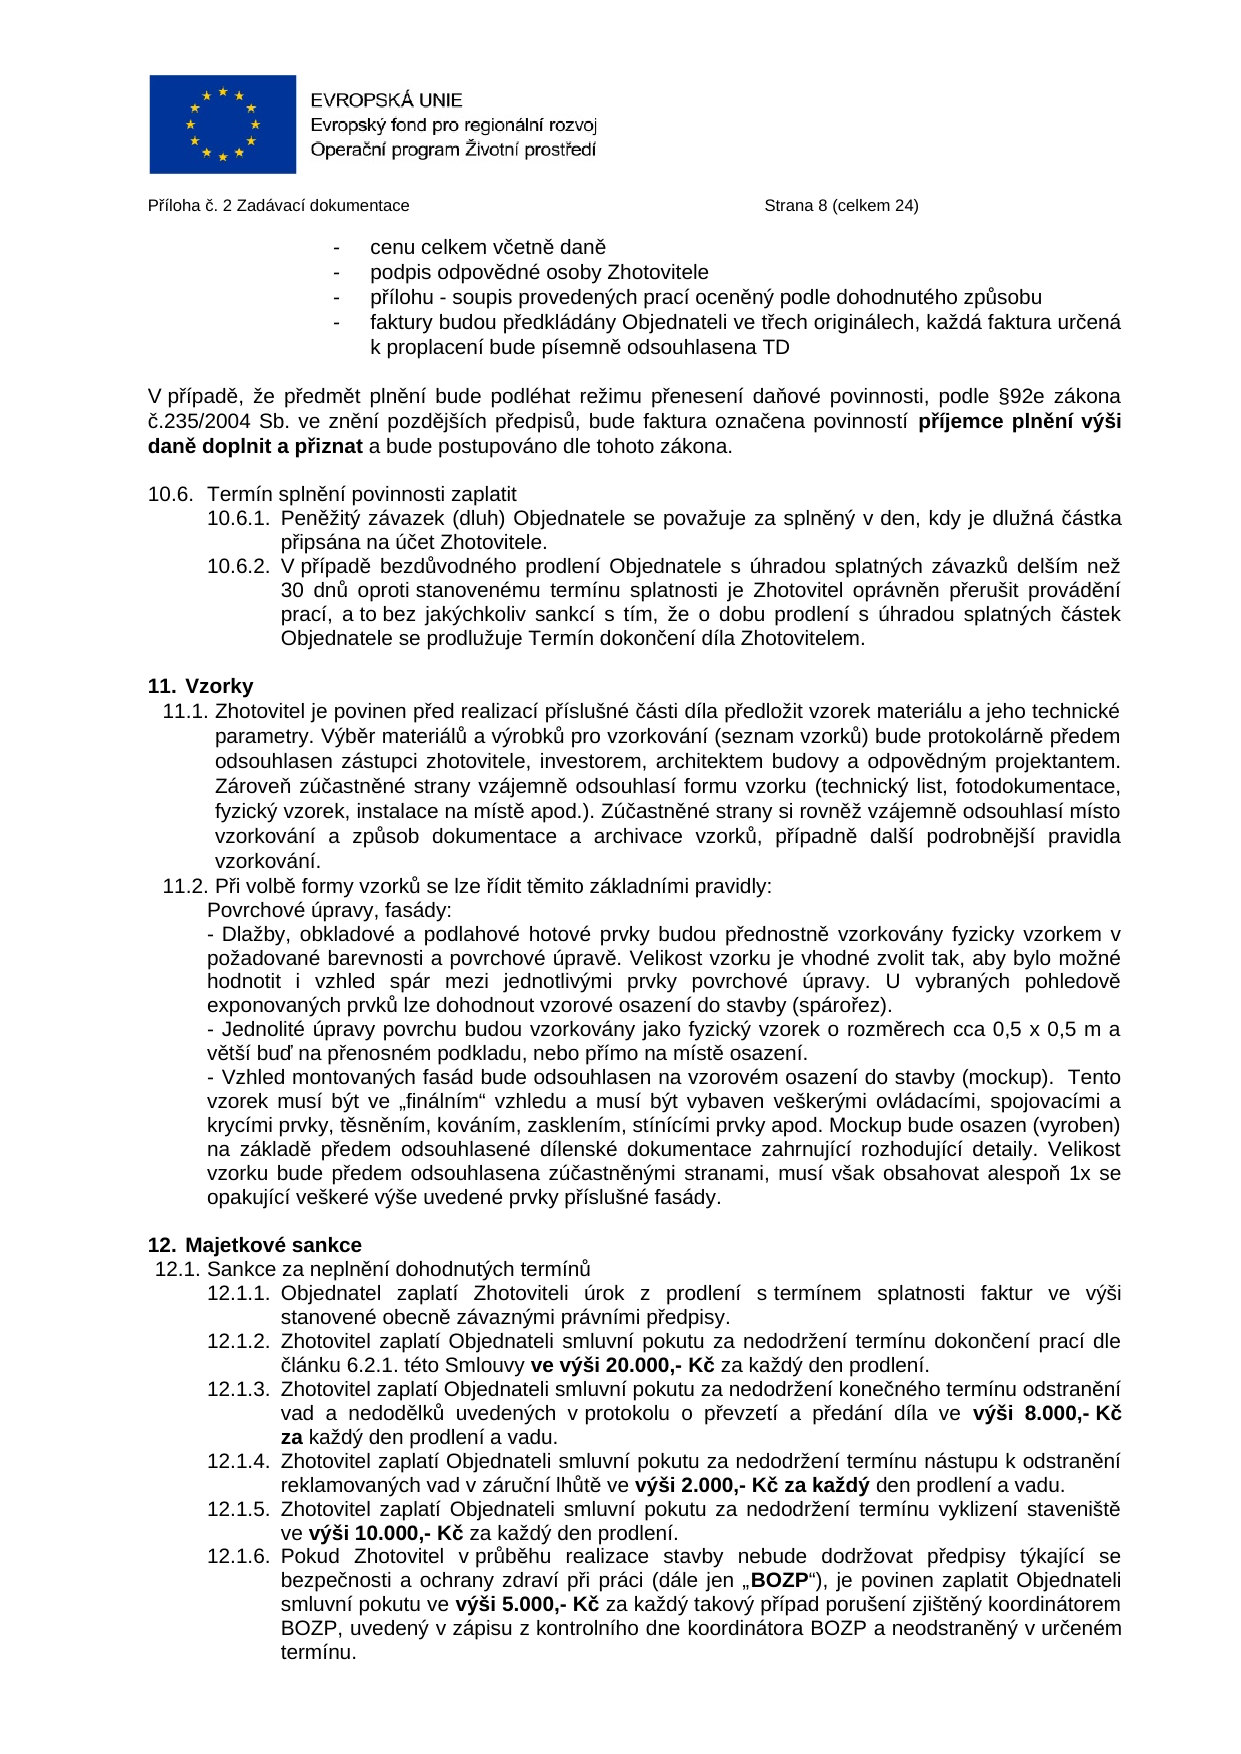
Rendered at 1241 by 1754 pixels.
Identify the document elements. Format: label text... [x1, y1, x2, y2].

list Vzorky [148, 673, 1122, 697]
list Zhotovitel zaplatí Objednateli smluvní pokutu za nedodržení termínu nástupu k odstranění reklamovaných vad v záruční lhůtě ve výši 2.000,- Kč za každý den prodlení a vadu. [207, 1448, 1122, 1496]
list Zhotovitel zaplatí Objednateli smluvní pokutu za nedodržení termínu dokončení prací dle článku 6.2.1. této Smlouvy ve výši 20.000,- Kč za každý den prodlení. [207, 1329, 1122, 1377]
list cenu celkem včetně daně [333, 234, 1122, 259]
list Zhotovitel zaplatí Objednateli smluvní pokutu za nedodržení termínu vyklizení staveniště ve výši 10.000,- Kč za každý den prodlení. [207, 1496, 1122, 1544]
text - Vzhled montovaných fasád bude odsouhlasen na vzorovém osazení do stavby (mockup). Tento vzorek musí být ve „finálním“ vzhledu a musí být vybaven veškerými ovládacími, spojovacími a krycími prvky, těsněním, kováním, zasklením, stínícími prvky apod. Mockup bude osazen (vyroben) na základě předem odsouhlasené dílenské dokumentace zahrnující rozhodující detaily. Velikost vzorku bude předem odsouhlasena zúčastněnými stranami, musí však obsahovat alespoň 1x se opakující veškeré výše uvedené prvky příslušné fasády. [207, 1065, 1122, 1209]
list V případě bezdůvodného prodlení Objednatele s úhradou splatných závazků delším než 30 dnů oproti stanovenému termínu splatnosti je Zhotovitel oprávněn přerušit provádění prací, a to bez jakýchkoliv sankcí s tím, že o dobu prodlení s úhradou splatných částek Objednatele se prodlužuje Termín dokončení díla Zhotovitelem. [207, 554, 1122, 649]
text - Dlažby, obkladové a podlahové hotové prvky budou přednostně vzorkovány fyzicky vzorkem v požadované barevnosti a povrchové úpravě. Velikost vzorku je vhodné zvolit tak, aby bylo možné hodnotit i vzhled spár mezi jednotlivými prvky povrchové úpravy. U vybraných pohledově exponovaných prvků lze dohodnout vzorové osazení do stavby (spárořez). [207, 921, 1122, 1017]
list Objednatel zaplatí Zhotoviteli úrok z prodlení s termínem splatnosti faktur ve výši stanovené obecně závaznými právními předpisy. [207, 1281, 1122, 1329]
list Majetkové sankce [148, 1233, 1122, 1257]
list Peněžitý závazek (dluh) Objednatele se považuje za splněný v den, kdy je dlužná částka připsána na účet Zhotovitele. [207, 506, 1122, 554]
list Zhotovitel je povinen před realizací příslušné části díla předložit vzorek materiálu a jeho technické parametry. Výběr materiálů a výrobků pro vzorkování (seznam vzorků) bude protokolárně předem odsouhlasen zástupci zhotovitele, investorem, architektem budovy a odpovědným projektantem. Zároveň zúčastněné strany vzájemně odsouhlasí formu vzorku (technický list, fotodokumentace, fyzický vzorek, instalace na místě apod.). Zúčastněné strany si rovněž vzájemně odsouhlasí místo vzorkování a způsob dokumentace a archivace vzorků, případně další podrobnější pravidla vzorkování. [162, 697, 1122, 872]
text - Jednolité úpravy povrchu budou vzorkovány jako fyzický vzorek o rozměrech cca 0,5 x 0,5 m a větší buď na přenosném podkladu, nebo přímo na místě osazení. [207, 1017, 1122, 1065]
text Povrchové úpravy, fasády: [207, 897, 1122, 921]
list Termín splnění povinnosti zaplatit [148, 482, 1122, 506]
list Při volbě formy vzorků se lze řídit těmito základními pravidly: [162, 872, 1122, 897]
list přílohu - soupis provedených prací oceněný podle dohodnutého způsobu [333, 284, 1122, 309]
list podpis odpovědné osoby Zhotovitele [333, 259, 1122, 284]
list Sankce za neplnění dohodnutých termínů [154, 1257, 1122, 1281]
list faktury budou předkládány Objednateli ve třech originálech, každá faktura určená k proplacení bude písemně odsouhlasena TD [333, 309, 1122, 359]
list Zhotovitel zaplatí Objednateli smluvní pokutu za nedodržení konečného termínu odstranění vad a nedodělků uvedených v protokolu o převzetí a předání díla ve výši 8.000,- Kč za každý den prodlení a vadu. [207, 1377, 1122, 1448]
text V případě, že předmět plnění bude podléhat režimu přenesení daňové povinnosti, podle §92e zákona č.235/2004 Sb. ve znění pozdějších předpisů, bude faktura označena povinností příjemce plnění výši daně doplnit a přiznat a bude postupováno dle tohoto zákona. [110, 383, 1122, 458]
picture [147, 73, 609, 177]
list Pokud Zhotovitel v průběhu realizace stavby nebude dodržovat předpisy týkající se bezpečnosti a ochrany zdraví při práci (dále jen „BOZP“), je povinen zaplatit Objednateli smluvní pokutu ve výši 5.000,- Kč za každý takový případ porušení zjištěný koordinátorem BOZP, uvedený v zápisu z kontrolního dne koordinátora BOZP a neodstraněný v určeném termínu. [207, 1544, 1122, 1664]
